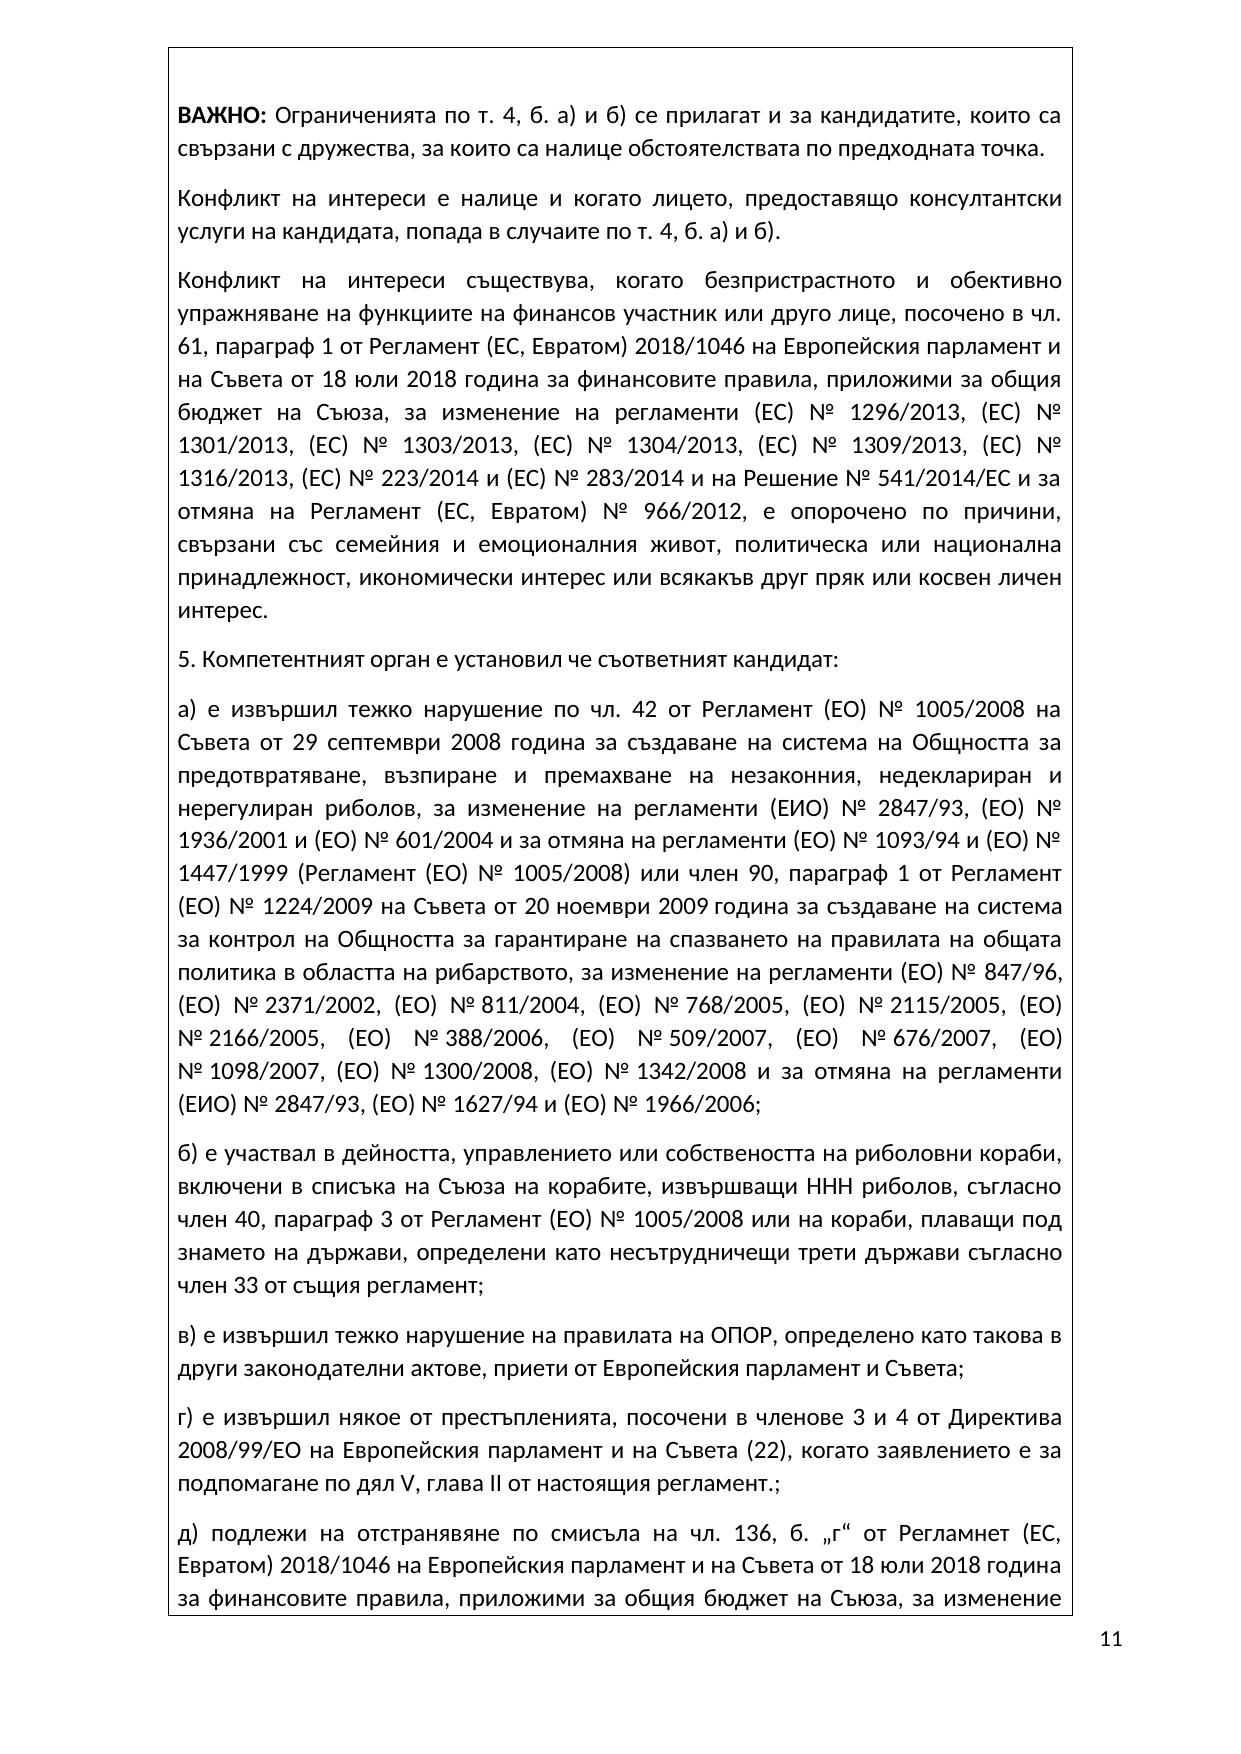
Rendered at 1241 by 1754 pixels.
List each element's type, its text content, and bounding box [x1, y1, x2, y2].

text г) е извършил някое от престъпленията, посочени в членове 3 и 4 от Директива 2008/99/ЕО на Европейския парламент и на Съвета (22), когато заявлението е за подпомагане по дял V, глава II от настоящия регламент.; [169, 1398, 1072, 1498]
text Конфликт на интереси съществува, когато безпристрастното и обективно упражняване на функциите на финансов участник или друго лице, посочено в чл. 61, параграф 1 от Регламент (ЕС, Евратом) 2018/1046 на Европейския парламент и на Съвета от 18 юли 2018 година за финансовите правила, приложими за общия бюджет на Съюза, за изменение на регламенти (ЕС) № 1296/2013, (ЕС) № 1301/2013, (ЕС) № 1303/2013, (ЕС) № 1304/2013, (ЕС) № 1309/2013, (ЕС) № 1316/2013, (ЕС) № 223/2014 и (ЕС) № 283/2014 и на Решение № 541/2014/ЕС и за отмяна на Регламент (ЕС, Евратом) № 966/2012, е опорочено по причини, свързани със семейния и емоционалния живот, политическа или национална принадлежност, икономически интерес или всякакъв друг пряк или косвен личен интерес. [169, 261, 1072, 624]
text а) е извършил тежко нарушение по чл. 42 от Регламент (ЕО) № 1005/2008 на Съвета от 29 септември 2008 година за създаване на система на Общността за предотвратяване, възпиране и премахване на незаконния, недеклариран и нерегулиран риболов, за изменение на регламенти (ЕИО) № 2847/93, (ЕО) № 1936/2001 и (ЕО) № 601/2004 и за отмяна на регламенти (ЕО) № 1093/94 и (ЕО) № 1447/1999 (Регламент (ЕО) № 1005/2008) или член 90, параграф 1 от Регламент (ЕО) № 1224/2009 на Съвета от 20 ноември 2009 година за създаване на система за контрол на Общността за гарантиране на спазването на правилата на общата политика в областта на рибарството, за изменение на регламенти (ЕО) № 847/96, (ЕО) № 2371/2002, (ЕО) № 811/2004, (ЕО) № 768/2005, (ЕО) № 2115/2005, (ЕО) № 2166/2005, (ЕО) № 388/2006, (ЕО) № 509/2007, (ЕО) № 676/2007, (ЕО) № 1098/2007, (ЕО) № 1300/2008, (ЕО) № 1342/2008 и за отмяна на регламенти (ЕИО) № 2847/93, (ЕО) № 1627/94 и (ЕО) № 1966/2006; [169, 690, 1072, 1118]
text 5. Компетентният орган е установил че съответният кандидат: [169, 640, 1072, 674]
text в) е извършил тежко нарушение на правилата на ОПОР, определено като такова в други законодателни актове, приети от Европейския парламент и Съвета; [169, 1316, 1072, 1382]
text б) е участвал в дейността, управлението или собствеността на риболовни кораби, включени в списъка на Съюза на корабите, извършващи ННН риболов, съгласно член 40, параграф 3 от Регламент (ЕО) № 1005/2008 или на кораби, плаващи под знамето на държави, определени като несътрудничещи трети държави съгласно член 33 от същия регламент; [169, 1134, 1072, 1300]
text ВАЖНО: Ограниченията по т. 4, б. а) и б) се прилагат и за кандидатите, които са свързани с дружества, за които са налице обстоятелствата по предходната точка. [169, 96, 1072, 163]
text Конфликт на интереси е налице и когато лицето, предоставящо консултантски услуги на кандидата, попада в случаите по т. 4, б. а) и б). [169, 179, 1072, 246]
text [169, 1513, 1072, 1615]
